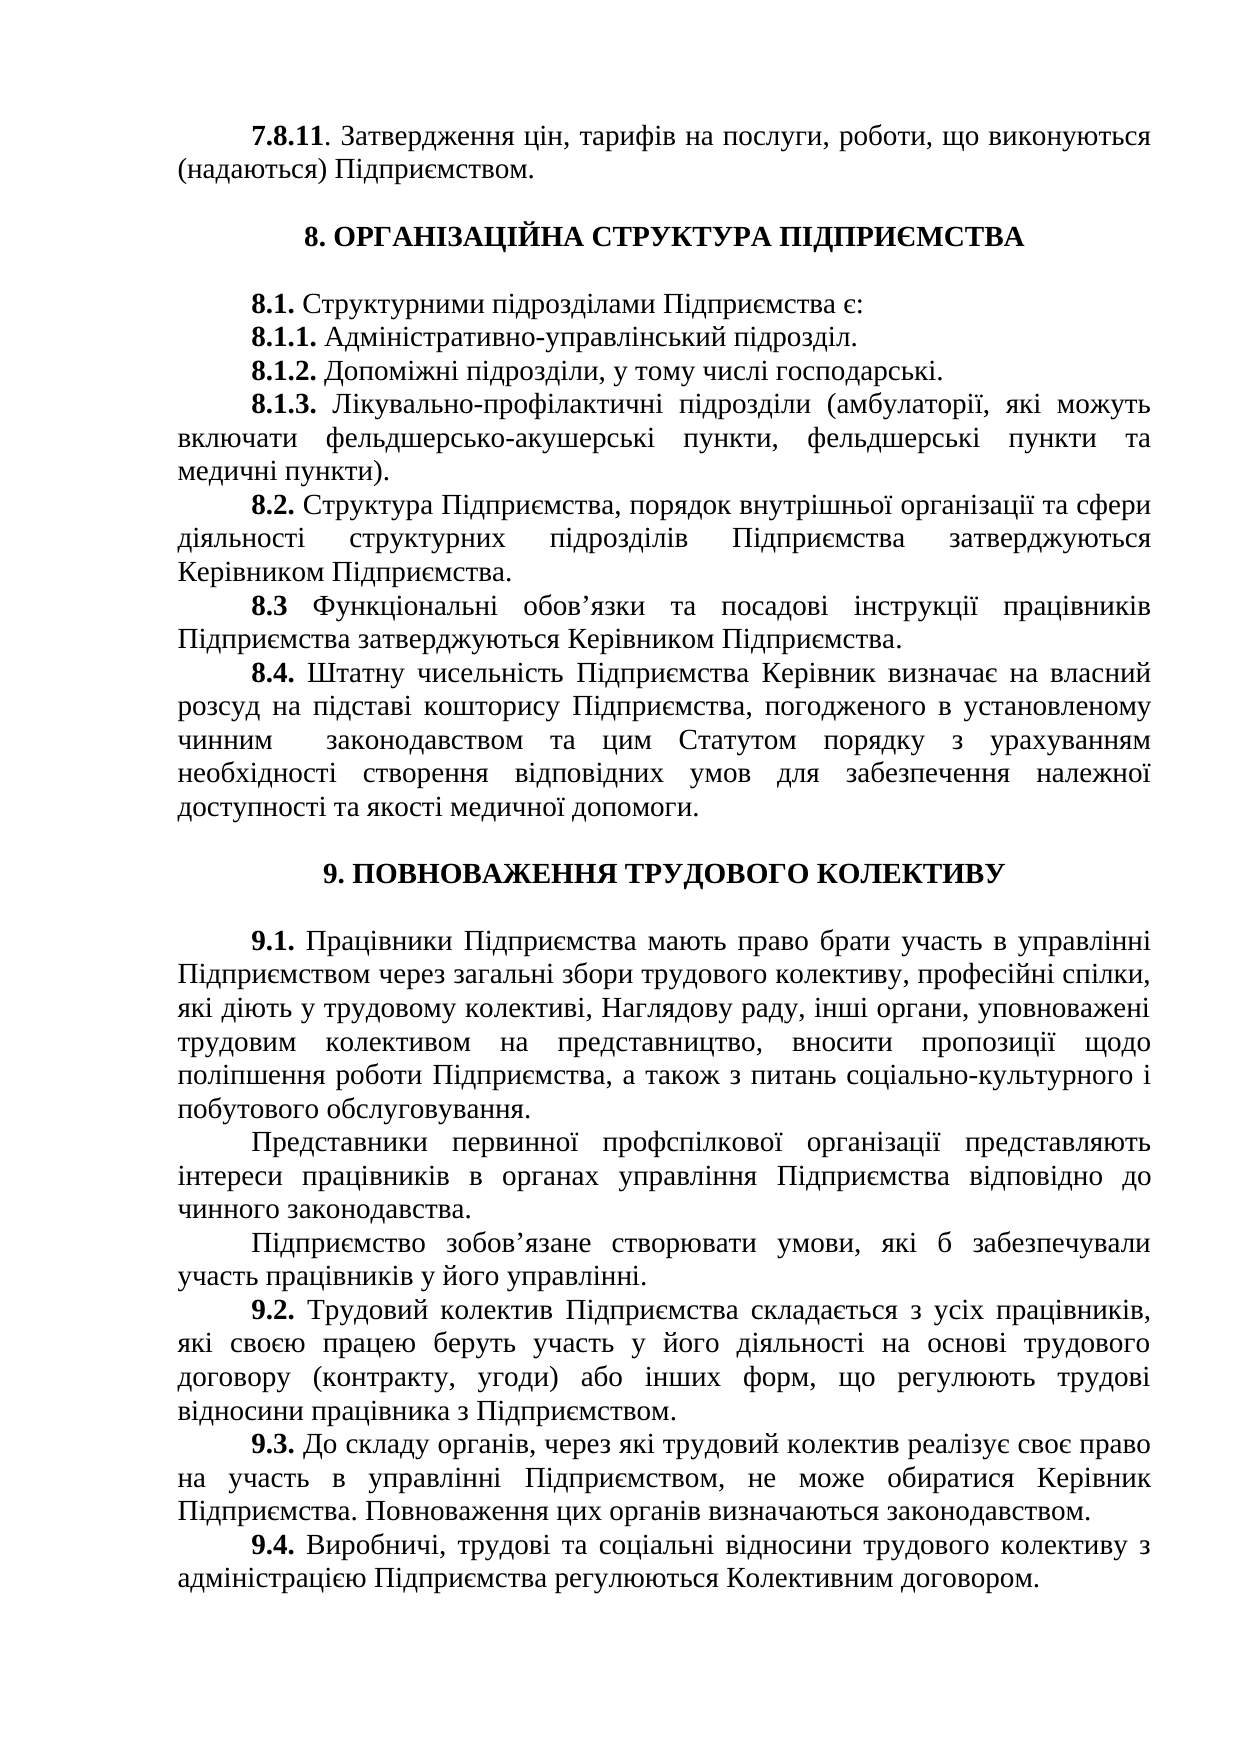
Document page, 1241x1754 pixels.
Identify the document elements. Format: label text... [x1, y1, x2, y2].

text 8.1.3. Лікувально-профілактичні підрозділи (амбулаторії, які можуть включати фельдшерсько-акушерські пункти, фельдшерські пункти та медичні пункти). [177, 386, 1152, 487]
text 9.2. Трудовий колектив Підприємства складається з усіх працівників, які своєю працею беруть участь у його діяльності на основі трудового договору (контракту, угоди) або інших форм, що регулюють трудові відносини працівника з Підприємством. [177, 1292, 1152, 1426]
text 8.2. Структура Підприємства, порядок внутрішньої організації та сфери діяльності структурних підрозділів Підприємства затверджуються Керівником Підприємства. [177, 487, 1152, 588]
text 8.1.1. Адміністративно-управлінський підрозділ. [177, 319, 1152, 353]
text Підприємство зобов’язане створювати умови, які б забезпечували участь працівників у його управлінні. [177, 1225, 1152, 1292]
text 9. ПОВНОВАЖЕННЯ ТРУДОВОГО КОЛЕКТИВУ [177, 856, 1152, 889]
text 8.4. Штатну чисельність Підприємства Керівник визначає на власний розсуд на підставі кошторису Підприємства, погодженого в установленому чинним законодавством та цим Статутом порядку з урахуванням необхідності створення відповідних умов для забезпечення належної доступності та якості медичної допомоги. [177, 655, 1152, 822]
text 8.3 Функціональні обов’язки та посадові інструкції працівників Підприємства затверджуються Керівником Підприємства. [177, 588, 1152, 655]
text 8. ОРГАНІЗАЦІЙНА CТРУКТУРА ПІДПРИЄМСТВА [177, 219, 1152, 252]
text 8.1.2. Допоміжні підрозділи, у тому числі господарські. [177, 353, 1152, 386]
text Представники первинної профспілкової організації представляють інтереси працівників в органах управління Підприємства відповідно до чинного законодавства. [177, 1124, 1152, 1225]
text 9.1. Працівники Підприємства мають право брати участь в управлінні Підприємством через загальні збори трудового колективу, професійні спілки, які діють у трудовому колективі, Наглядову раду, інші органи, уповноважені трудовим колективом на представництво, вносити пропозиції щодо поліпшення роботи Підприємства, а також з питань соціально-культурного і побутового обслуговування. [177, 923, 1152, 1124]
text 9.3. До складу органів, через які трудовий колектив реалізує своє право на участь в управлінні Підприємством, не може обиратися Керівник Підприємства. Повноваження цих органів визначаються законодавством. [177, 1426, 1152, 1527]
text 7.8.11. Затвердження цін, тарифів на послуги, роботи, що виконуються (надаються) Підприємством. [177, 118, 1152, 185]
text 9.4. Виробничі, трудові та соціальні відносини трудового колективу з адміністрацією Підприємства регулюються Колективним договором. [177, 1527, 1152, 1594]
text 8.1. Структурними підрозділами Підприємства є: [177, 286, 1152, 319]
